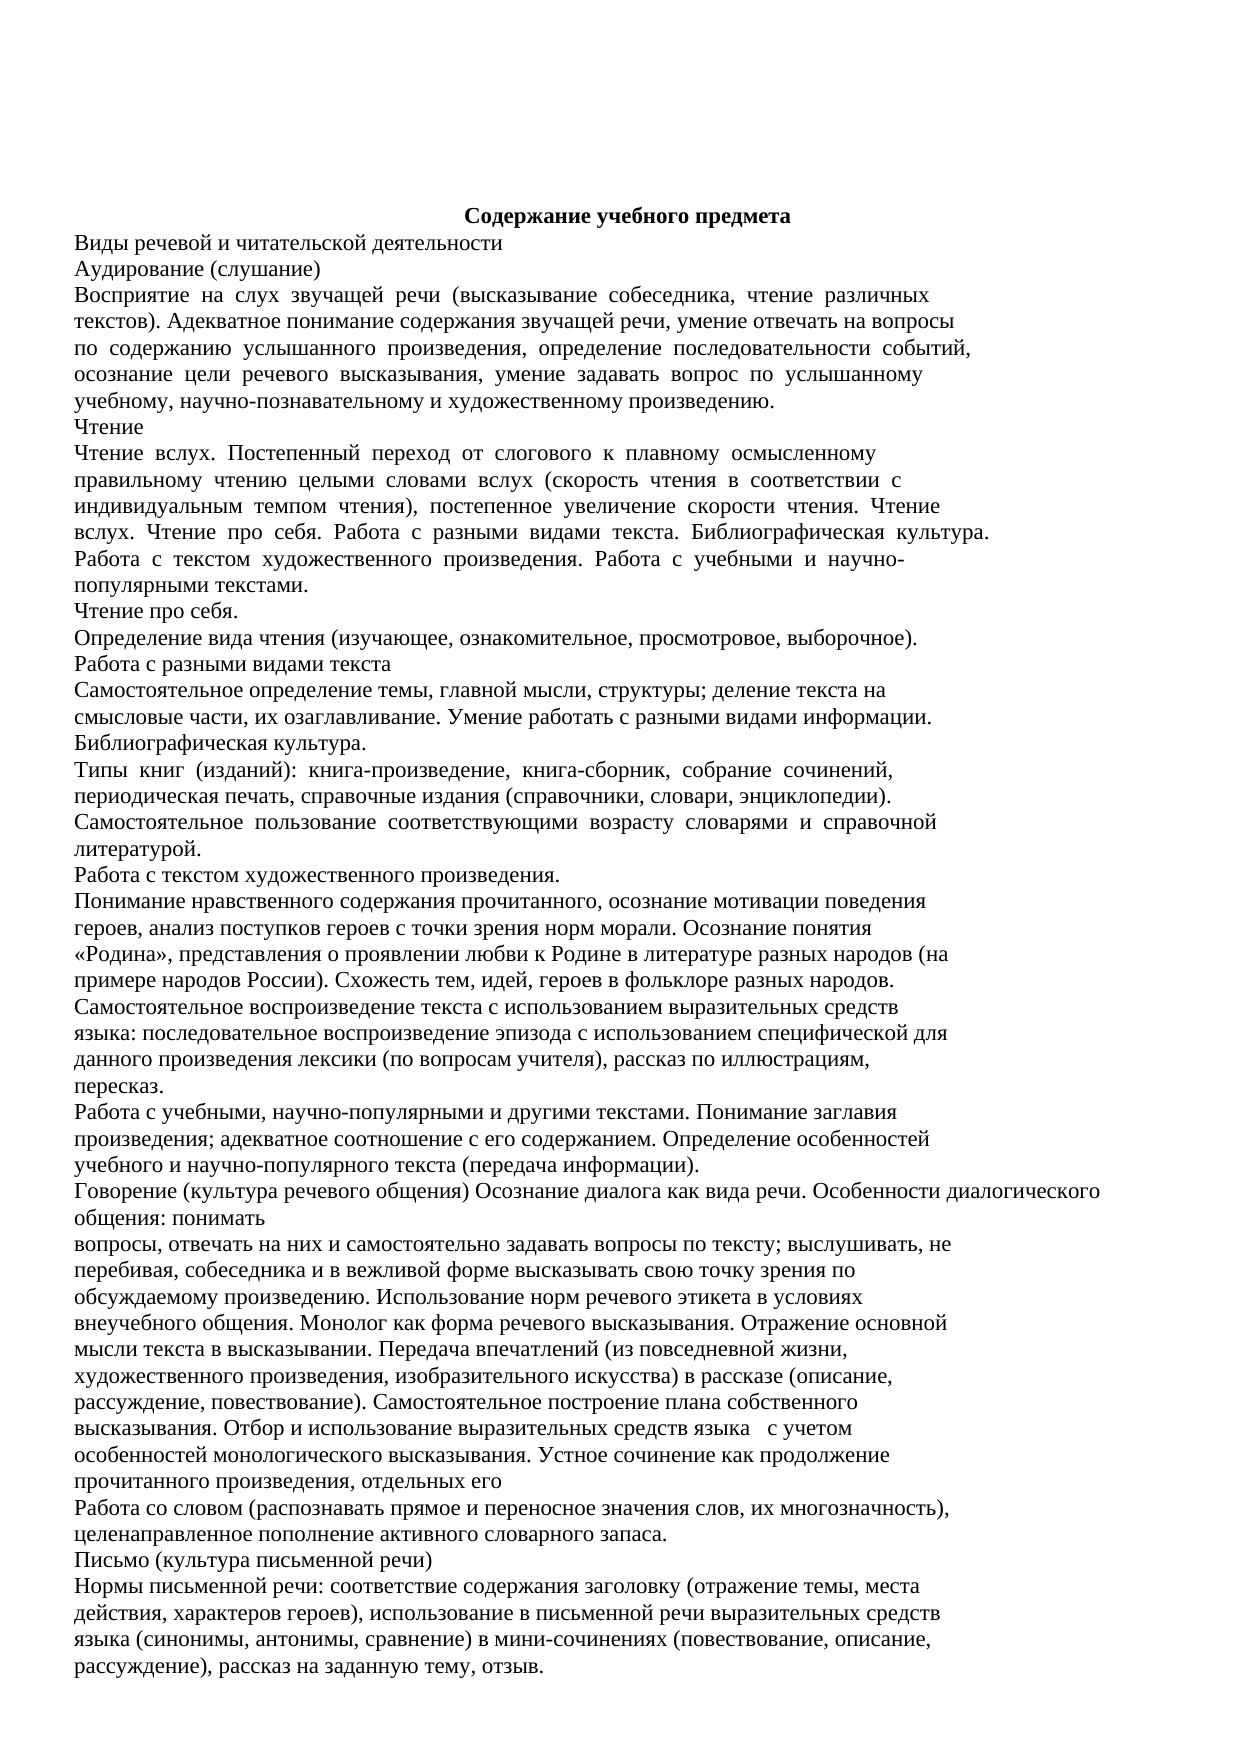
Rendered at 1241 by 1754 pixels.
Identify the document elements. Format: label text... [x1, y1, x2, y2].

text мысли текста в высказывании. Передача впечатлений (из повседневной жизни, [74, 1335, 1181, 1362]
text Говорение (культура речевого общения) Осознание диалога как вида речи. Особенности диалогического общения: понимать [74, 1177, 1181, 1230]
text Работа с текстом художественного произведения. [74, 861, 1181, 887]
text Типы книг (изданий): книга-произведение, книга-сборник, собрание сочинений, [74, 756, 1181, 782]
text прочитанного произведения, отдельных его [74, 1467, 1181, 1493]
text внеучебного общения. Монолог как форма речевого высказывания. Отражение основной [74, 1309, 1181, 1335]
text Работа с разными видами текста [74, 650, 1181, 677]
text особенностей монологического высказывания. Устное сочинение как продолжение [74, 1441, 1181, 1467]
text осознание цели речевого высказывания, умение задавать вопрос по услышанному [74, 360, 1181, 387]
text смысловые части, их озаглавливание. Умение работать с разными видами информации. [74, 703, 1181, 729]
text периодическая печать, справочные издания (справочники, словари, энциклопедии). [74, 782, 1181, 808]
text рассуждение), рассказ на заданную тему, отзыв. [74, 1652, 1181, 1678]
text Восприятие на слух звучащей речи (высказывание собеседника, чтение различных [74, 281, 1181, 308]
text данного произведения лексики (по вопросам учителя), рассказ по иллюстрациям, [74, 1046, 1181, 1072]
text Нормы письменной речи: соответствие содержания заголовку (отражение темы, места [74, 1573, 1181, 1599]
text Содержание учебного предмета [74, 202, 1181, 228]
text перебивая, собеседника и в вежливой форме высказывать свою точку зрения по [74, 1256, 1181, 1283]
text художественного произведения, изобразительного искусства) в рассказе (описание, [74, 1362, 1181, 1388]
text популярными текстами. [74, 571, 1181, 597]
text рассуждение, повествование). Самостоятельное построение плана собственного [74, 1388, 1181, 1414]
text Самостоятельное пользование соответствующими возрасту словарями и справочной [74, 808, 1181, 835]
text Чтение [74, 413, 1181, 439]
text пересказ. [74, 1072, 1181, 1098]
text текстов). Адекватное понимание содержания звучащей речи, умение отвечать на вопросы [74, 308, 1181, 334]
text вслух. Чтение про себя. Работа с разными видами текста. Библиографическая культура. [74, 518, 1181, 545]
text примере народов России). Схожесть тем, идей, героев в фольклоре разных народов. [74, 966, 1181, 993]
text действия, характеров героев), использование в письменной речи выразительных средств [74, 1599, 1181, 1625]
text Определение вида чтения (изучающее, ознакомительное, просмотровое, выборочное). [74, 624, 1181, 650]
text Самостоятельное воспроизведение текста с использованием выразительных средств [74, 993, 1181, 1019]
text обсуждаемому произведению. Использование норм речевого этикета в условиях [74, 1283, 1181, 1309]
text Самостоятельное определение темы, главной мысли, структуры; деление текста на [74, 677, 1181, 703]
text Работа со словом (распознавать прямое и переносное значения слов, их многозначность), [74, 1493, 1181, 1520]
text правильному чтению целыми словами вслух (скорость чтения в соответствии с [74, 466, 1181, 492]
text Библиографическая культура. [74, 729, 1181, 756]
text учебного и научно-популярного текста (передача информации). [74, 1151, 1181, 1177]
text Чтение вслух. Постепенный переход от слогового к плавному осмысленному [74, 439, 1181, 466]
text «Родина», представления о проявлении любви к Родине в литературе разных народов (на [74, 940, 1181, 966]
text героев, анализ поступков героев с точки зрения норм морали. Осознание понятия [74, 914, 1181, 940]
text Понимание нравственного содержания прочитанного, осознание мотивации поведения [74, 887, 1181, 914]
text вопросы, отвечать на них и самостоятельно задавать вопросы по тексту; выслушивать, не [74, 1230, 1181, 1256]
text языка (синонимы, антонимы, сравнение) в мини-сочинениях (повествование, описание, [74, 1625, 1181, 1652]
text литературой. [74, 835, 1181, 861]
text произведения; адекватное соотношение с его содержанием. Определение особенностей [74, 1124, 1181, 1151]
text Виды речевой и читательской деятельности [74, 228, 1181, 255]
text Аудирование (слушание) [74, 255, 1181, 281]
text языка: последовательное воспроизведение эпизода с использованием специфической для [74, 1019, 1181, 1046]
text Письмо (культура письменной речи) [74, 1546, 1181, 1573]
text целенаправленное пополнение активного словарного запаса. [74, 1520, 1181, 1546]
text Работа с учебными, научно-популярными и другими текстами. Понимание заглавия [74, 1098, 1181, 1124]
text Работа с текстом художественного произведения. Работа с учебными и научно- [74, 545, 1181, 571]
text высказывания. Отбор и использование выразительных средств языка с учетом [74, 1414, 1181, 1441]
text по содержанию услышанного произведения, определение последовательности событий, [74, 334, 1181, 360]
text индивидуальным темпом чтения), постепенное увеличение скорости чтения. Чтение [74, 492, 1181, 518]
text учебному, научно-познавательному и художественному произведению. [74, 387, 1181, 413]
text Чтение про себя. [74, 597, 1181, 624]
